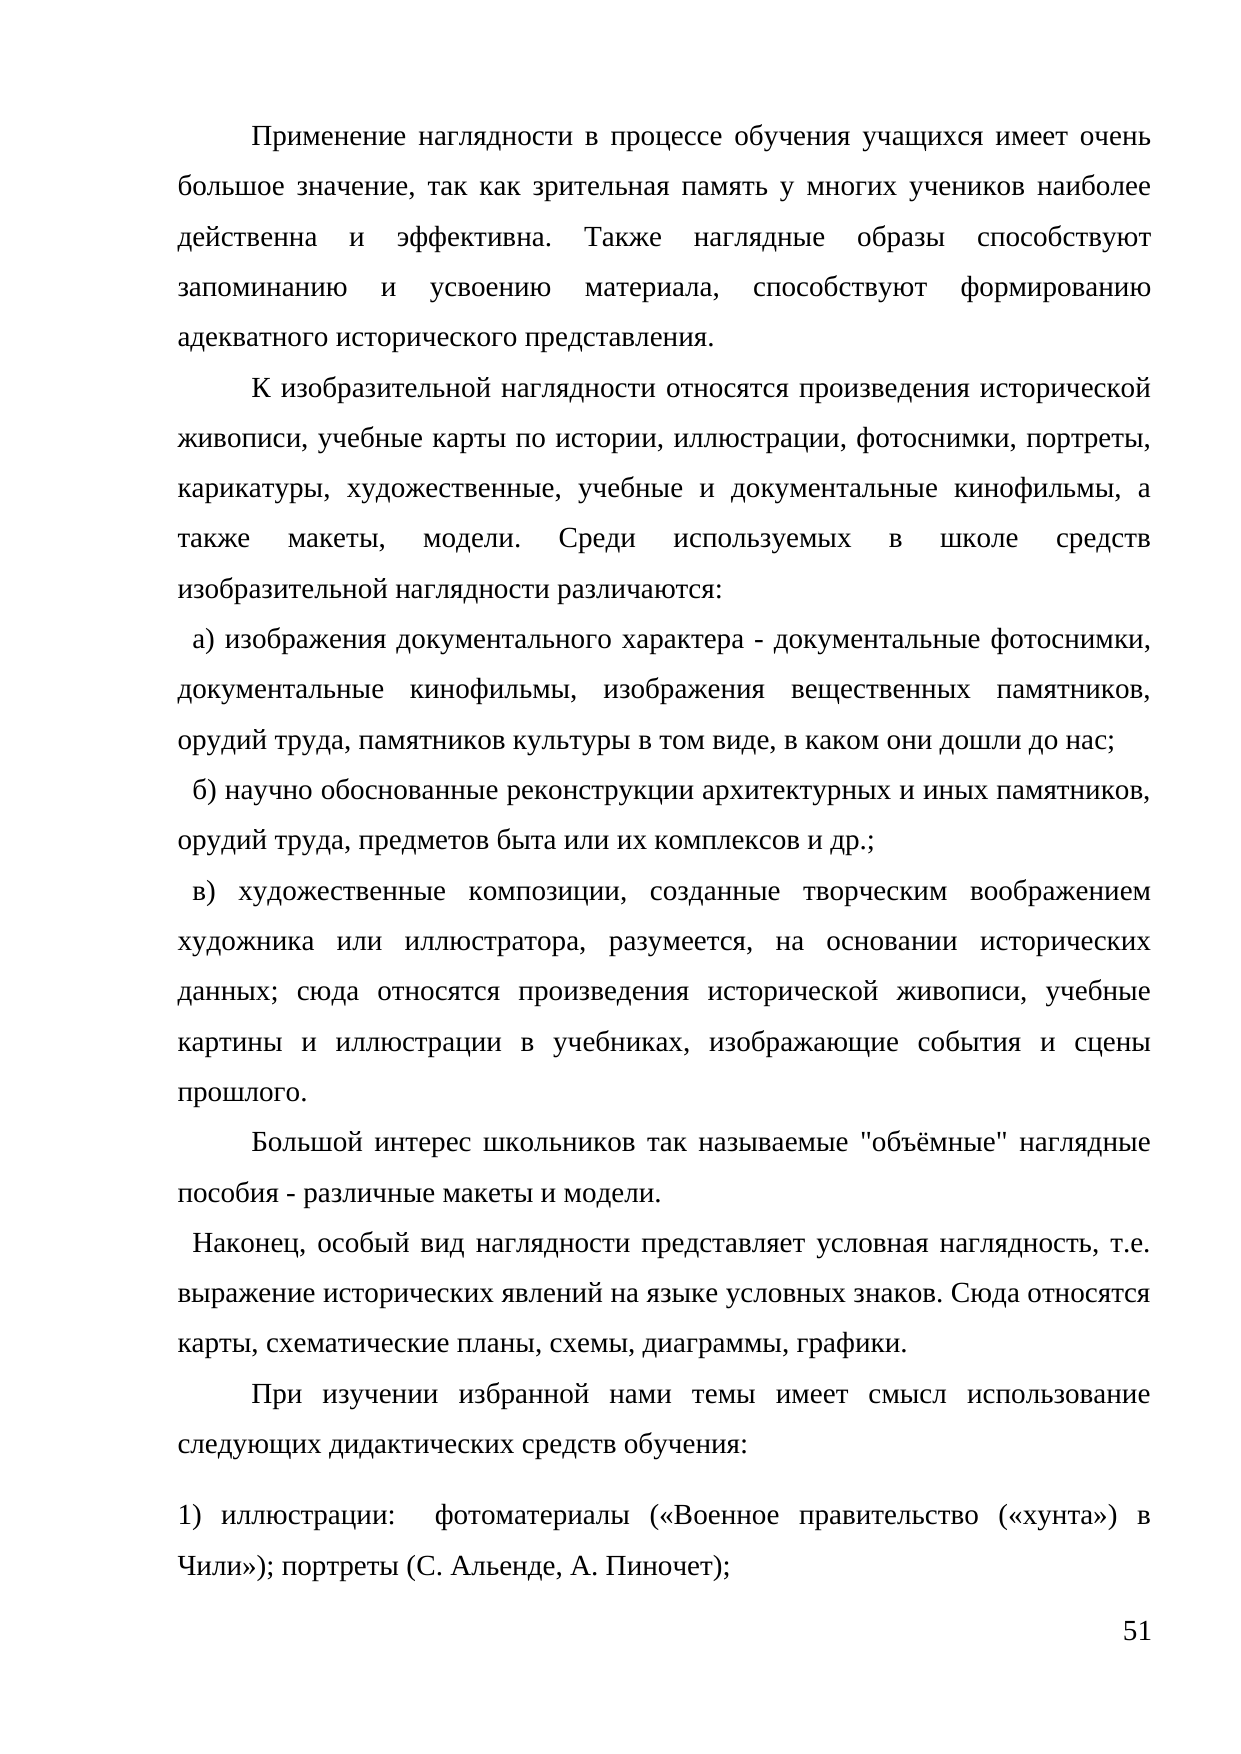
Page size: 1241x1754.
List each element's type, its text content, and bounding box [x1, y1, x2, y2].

text К изобразительной наглядности относятся произведения исторической живописи, учебные карты по истории, иллюстрации, фотоснимки, портреты, карикатуры, художественные, учебные и документальные кинофильмы, а также макеты, модели. Среди используемых в школе средств изобразительной наглядности различаются: [177, 370, 1152, 604]
text б) научно обоснованные реконструкции архитектурных и иных памятников, орудий труда, предметов быта или их комплексов и др.; [177, 772, 1152, 856]
text а) изображения документального характера - документальные фотоснимки, документальные кинофильмы, изображения вещественных памятников, орудий труда, памятников культуры в том виде, в каком они дошли до нас; [177, 621, 1152, 755]
text в) художественные композиции, созданные творческим воображением художника или иллюстратора, разумеется, на основании исторических данных; сюда относятся произведения исторической живописи, учебные картины и иллюстрации в учебниках, изображающие события и сцены прошлого. [177, 873, 1152, 1108]
text Наконец, особый вид наглядности представляет условная наглядность, т.е. выражение исторических явлений на языке условных знаков. Сюда относятся карты, схематические планы, схемы, диаграммы, графики. [177, 1225, 1152, 1359]
text 1) иллюстрации: фотоматериалы («Военное правительство («хунта») в Чили»); портреты (C. Альенде, А. Пиночет); [177, 1497, 1152, 1581]
text При изучении избранной нами темы имеет смысл использование следующих дидактических средств обучения: [177, 1376, 1152, 1460]
text Применение наглядности в процессе обучения учащихся имеет очень большое значение, так как зрительная память у многих учеников наиболее действенна и эффективна. Также наглядные образы способствуют запоминанию и усвоению материала, способствуют формированию адекватного исторического представления. [177, 118, 1152, 353]
text Большой интерес школьников так называемые "объёмные" наглядные пособия - различные макеты и модели. [177, 1124, 1152, 1208]
